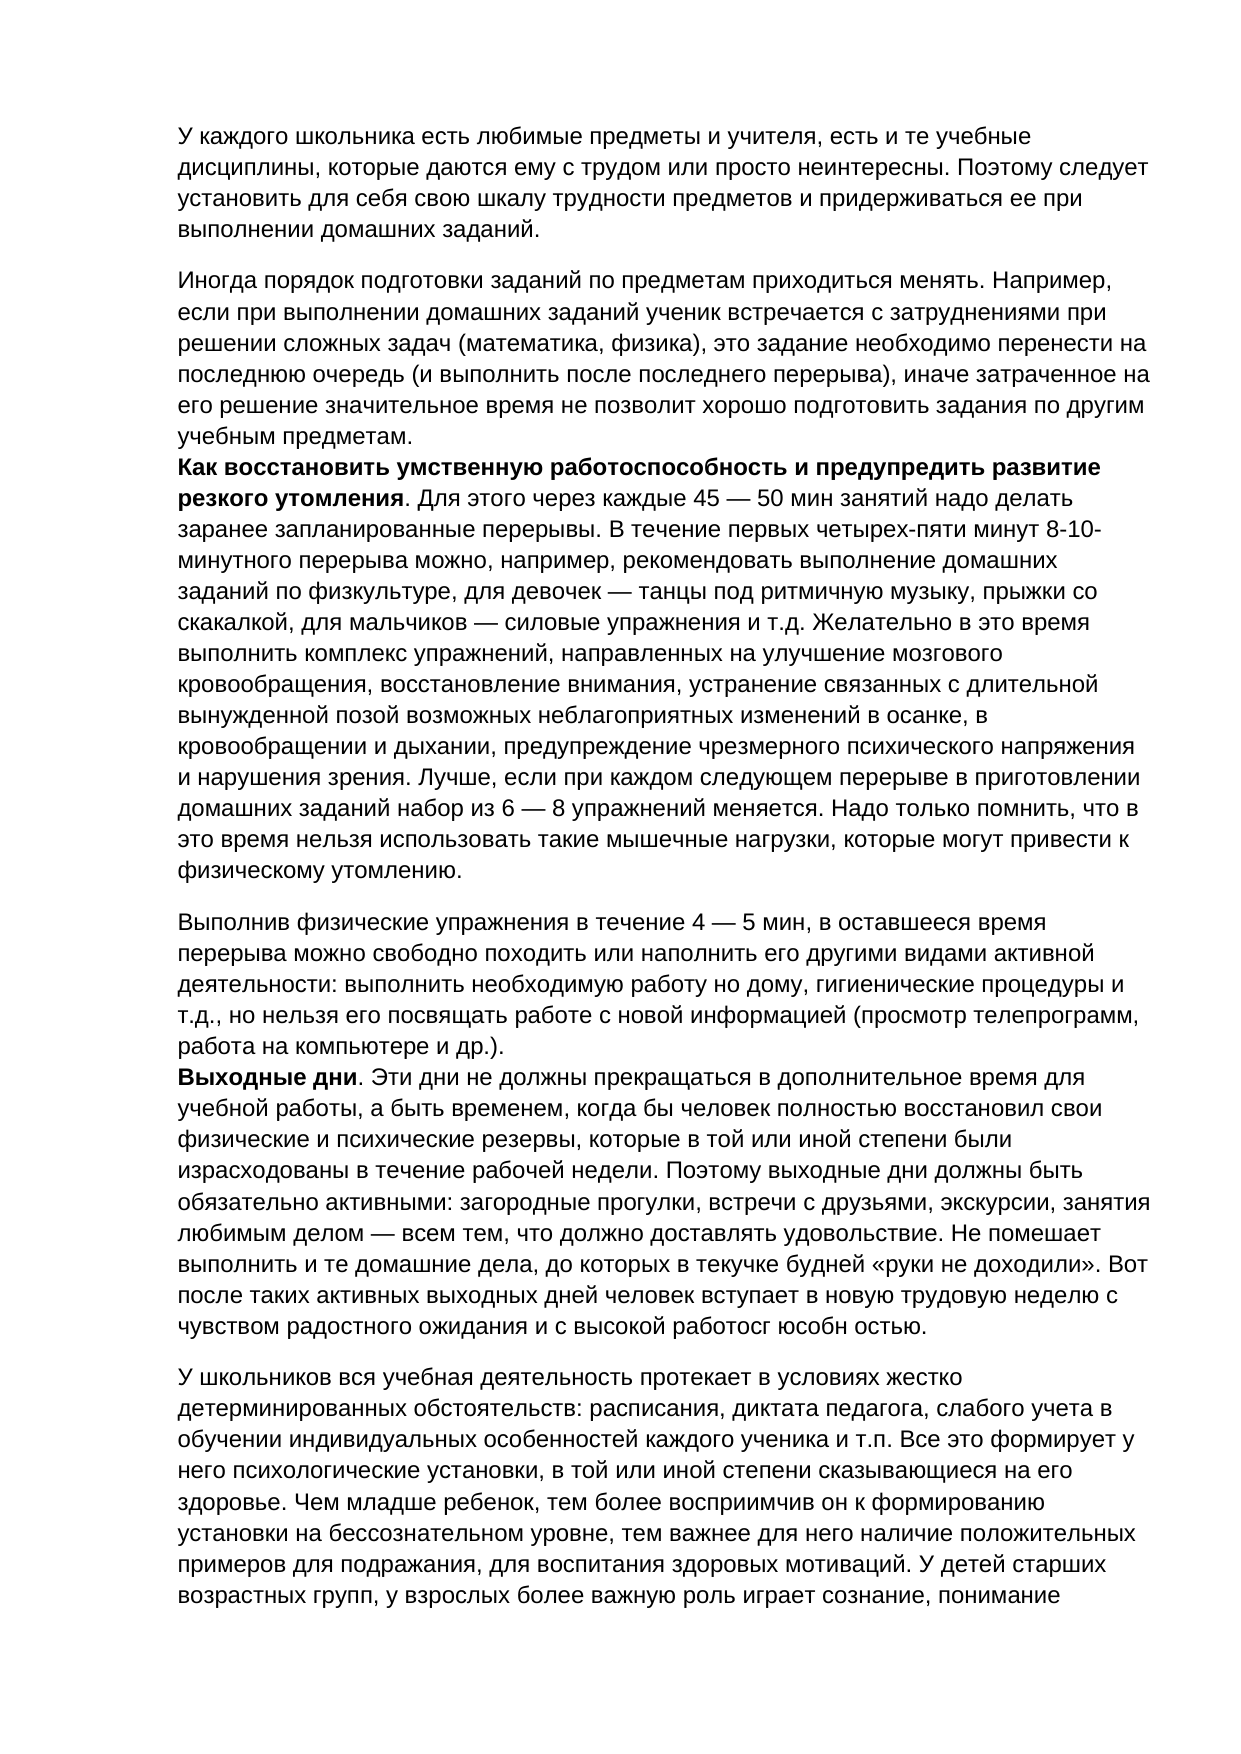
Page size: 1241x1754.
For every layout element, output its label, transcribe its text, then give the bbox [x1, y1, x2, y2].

text У каждого школьника есть любимые предметы и учителя, есть и те учебные дисциплины, которые даются ему с трудом или просто неинтересны. Поэтому следует установить для себя свою шкалу трудности предметов и придерживаться ее при выполнении домашних заданий. [177, 118, 1152, 242]
text Выходные дни. Эти дни не должны прекращаться в дополнительное время для учебной работы, а быть временем, когда бы человек полностью восстановил свои физические и психические резервы, которые в той или иной степени были израсходованы в течение рабочей недели. Поэтому выходные дни должны быть обязательно активными: загородные прогулки, встречи с друзьями, экскурсии, занятия любимым делом — всем тем, что должно доставлять удовольствие. Не помешает выполнить и те домашние дела, до которых в текучке будней «руки не доходили». Вот после таких активных выходных дней человек вступает в новую трудовую неделю с чувством радостного ожидания и с высокой работосг юсобн остью. [177, 1060, 1152, 1339]
text Иногда порядок подготовки заданий по предметам приходиться менять. Например, если при выполнении домашних заданий ученик встречается с затруднениями при решении сложных задач (математика, физика), это задание необходимо перенести на последнюю очередь (и выполнить после последнего перерыва), иначе затраченное на его решение значительное время не позволит хорошо подготовить задания по другим учебным предметам. [177, 263, 1152, 449]
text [177, 1360, 1152, 1608]
text Выполнив физические упражнения в течение 4 — 5 мин, в оставшееся время перерыва можно свободно походить или наполнить его другими видами активной деятельности: выполнить необходимую работу но дому, гигиенические процедуры и т.д., но нельзя его посвящать работе с новой информацией (просмотр телепрограмм, работа на компьютере и др.). [177, 904, 1152, 1060]
text Как восстановить умственную работоспособность и предупредить развитие резкого утомления. Для этого через каждые 45 — 50 мин занятий надо делать заранее запланированные перерывы. В течение первых четырех-пяти минут 8-10-минутного перерыва можно, например, рекомендовать выполнение домашних заданий по физкультуре, для девочек — танцы под ритмичную музыку, прыжки со скакалкой, для мальчиков — силовые упражнения и т.д. Желательно в это время выполнить комплекс упражнений, направленных на улучшение мозгового кровообращения, восстановление внимания, устранение связанных с длительной вынужденной позой возможных неблагоприятных изменений в осанке, в кровообращении и дыхании, предупреждение чрезмерного психического напряжения и нарушения зрения. Лучше, если при каждом следующем перерыве в приготовлении домашних заданий набор из 6 — 8 упражнений меняется. Надо только помнить, что в это время нельзя использовать такие мышечные нагрузки, которые могут привести к физическому утомлению. [177, 449, 1152, 884]
